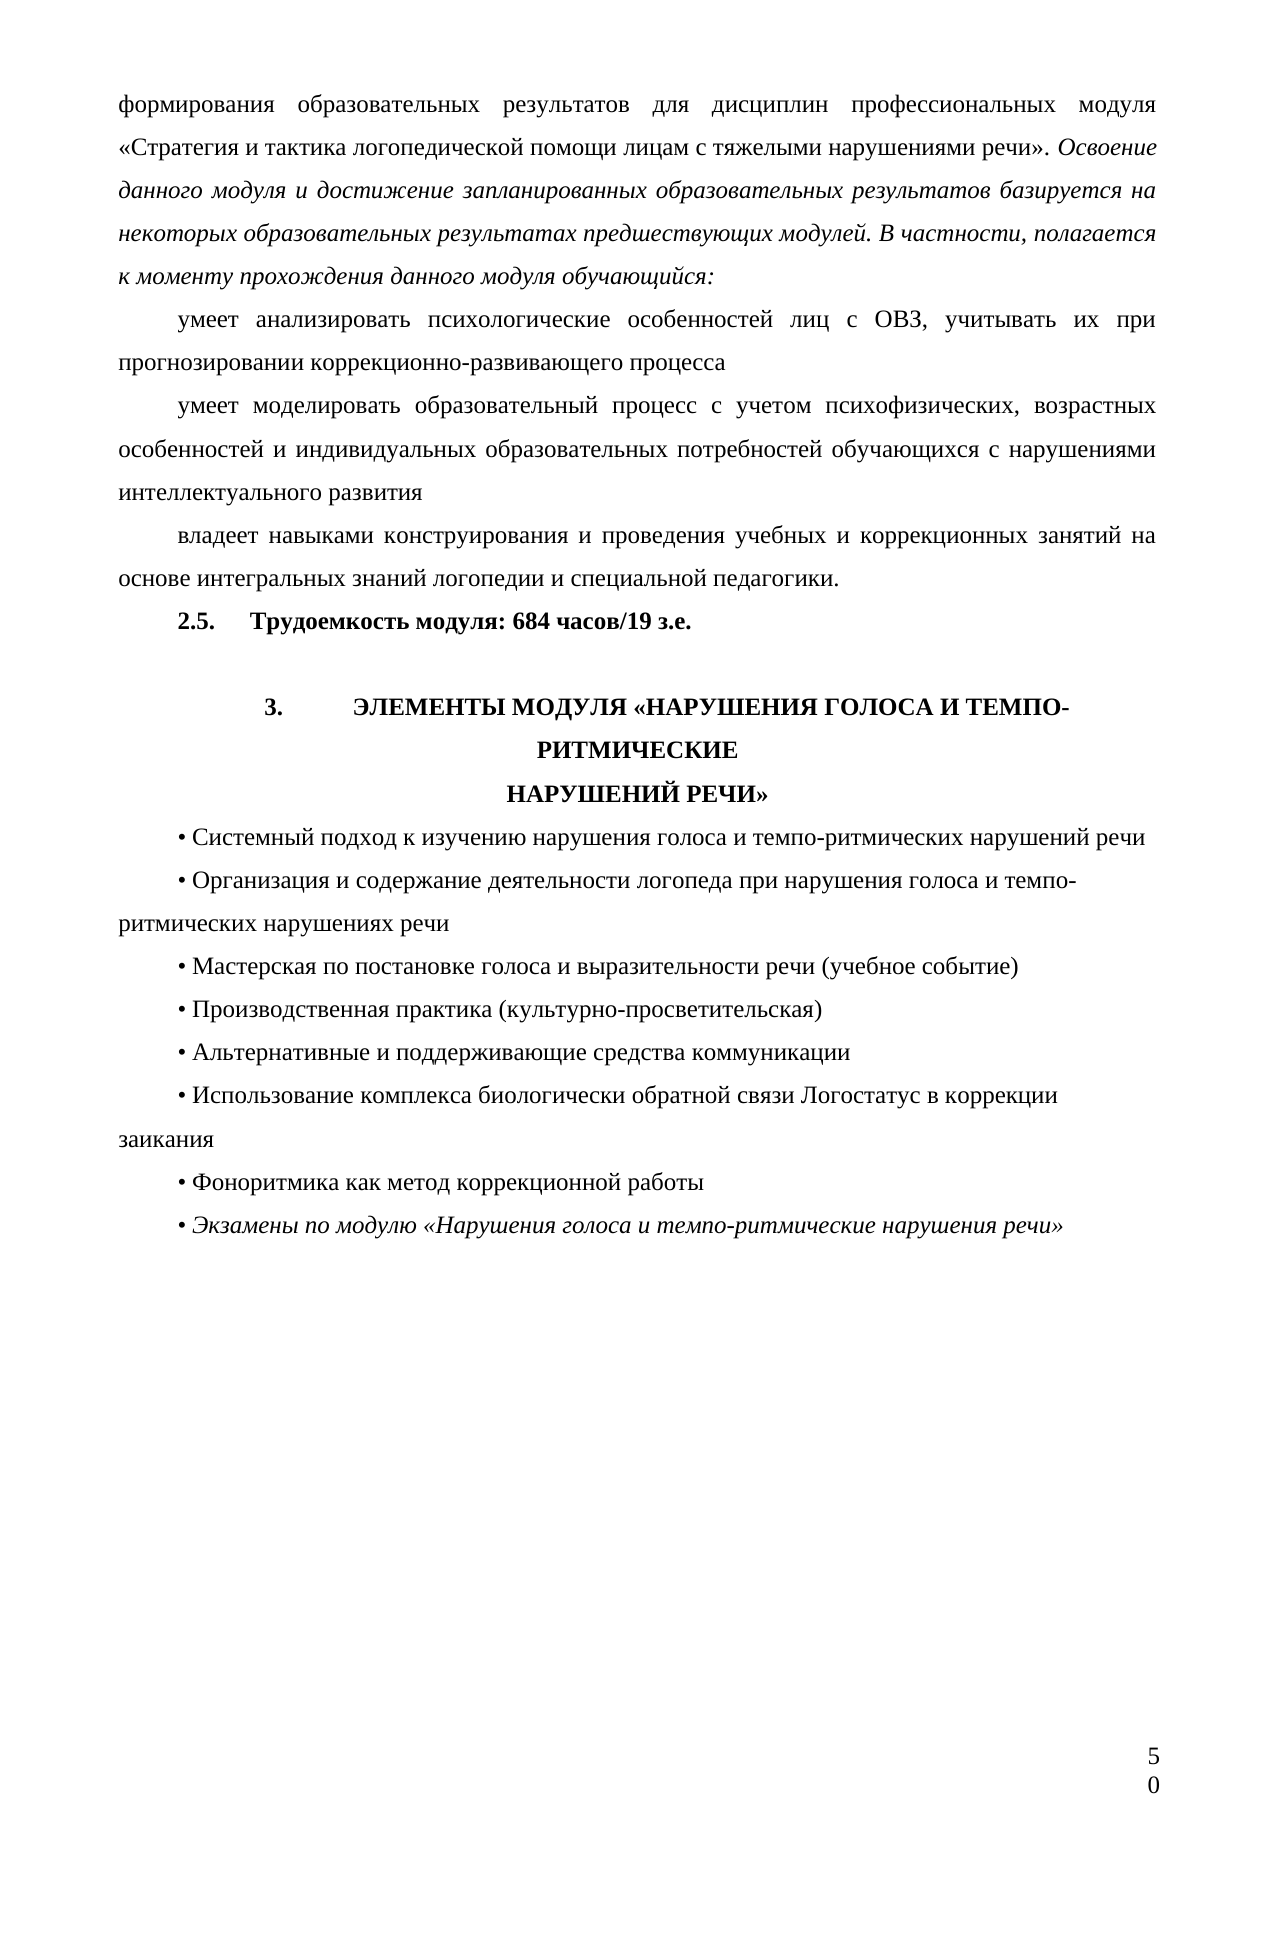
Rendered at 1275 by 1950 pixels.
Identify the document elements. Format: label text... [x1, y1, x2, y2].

list Экзамены по модулю «Нарушения голоса и темпо-ритмические нарушения речи» [118, 1210, 1157, 1239]
list Организация и содержание деятельности логопеда при нарушения голоса и темпо-ритмических нарушениях речи [118, 865, 1157, 937]
list ЭЛЕМЕНТЫ МОДУЛЯ «НАРУШЕНИЯ ГОЛОСА И ТЕМПО-РИТМИЧЕСКИЕ НАРУШЕНИЙ РЕЧИ» [118, 692, 1157, 807]
text умеет анализировать психологические особенностей лиц с ОВЗ, учитывать их при прогнозировании коррекционно-развивающего процесса [118, 304, 1157, 376]
list Использование комплекса биологически обратной связи Логостатус в коррекции заикания [118, 1081, 1157, 1152]
text владеет навыками конструирования и проведения учебных и коррекционных занятий на основе интегральных знаний логопедии и специальной педагогики. [118, 520, 1157, 592]
list Фоноритмика как метод коррекционной работы [118, 1167, 1157, 1196]
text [118, 89, 1157, 290]
list Производственная практика (культурно-просветительская) [118, 994, 1157, 1023]
list Альтернативные и поддерживающие средства коммуникации [118, 1037, 1157, 1066]
list Мастерская по постановке голоса и выразительности речи (учебное событие) [118, 951, 1157, 980]
list Системный подход к изучению нарушения голоса и темпо-ритмических нарушений речи [118, 822, 1157, 851]
list Трудоемкость модуля: 684 часов/19 з.е. [118, 606, 1157, 635]
text умеет моделировать образовательный процесс с учетом психофизических, возрастных особенностей и индивидуальных образовательных потребностей обучающихся с нарушениями интеллектуального развития [118, 391, 1157, 506]
